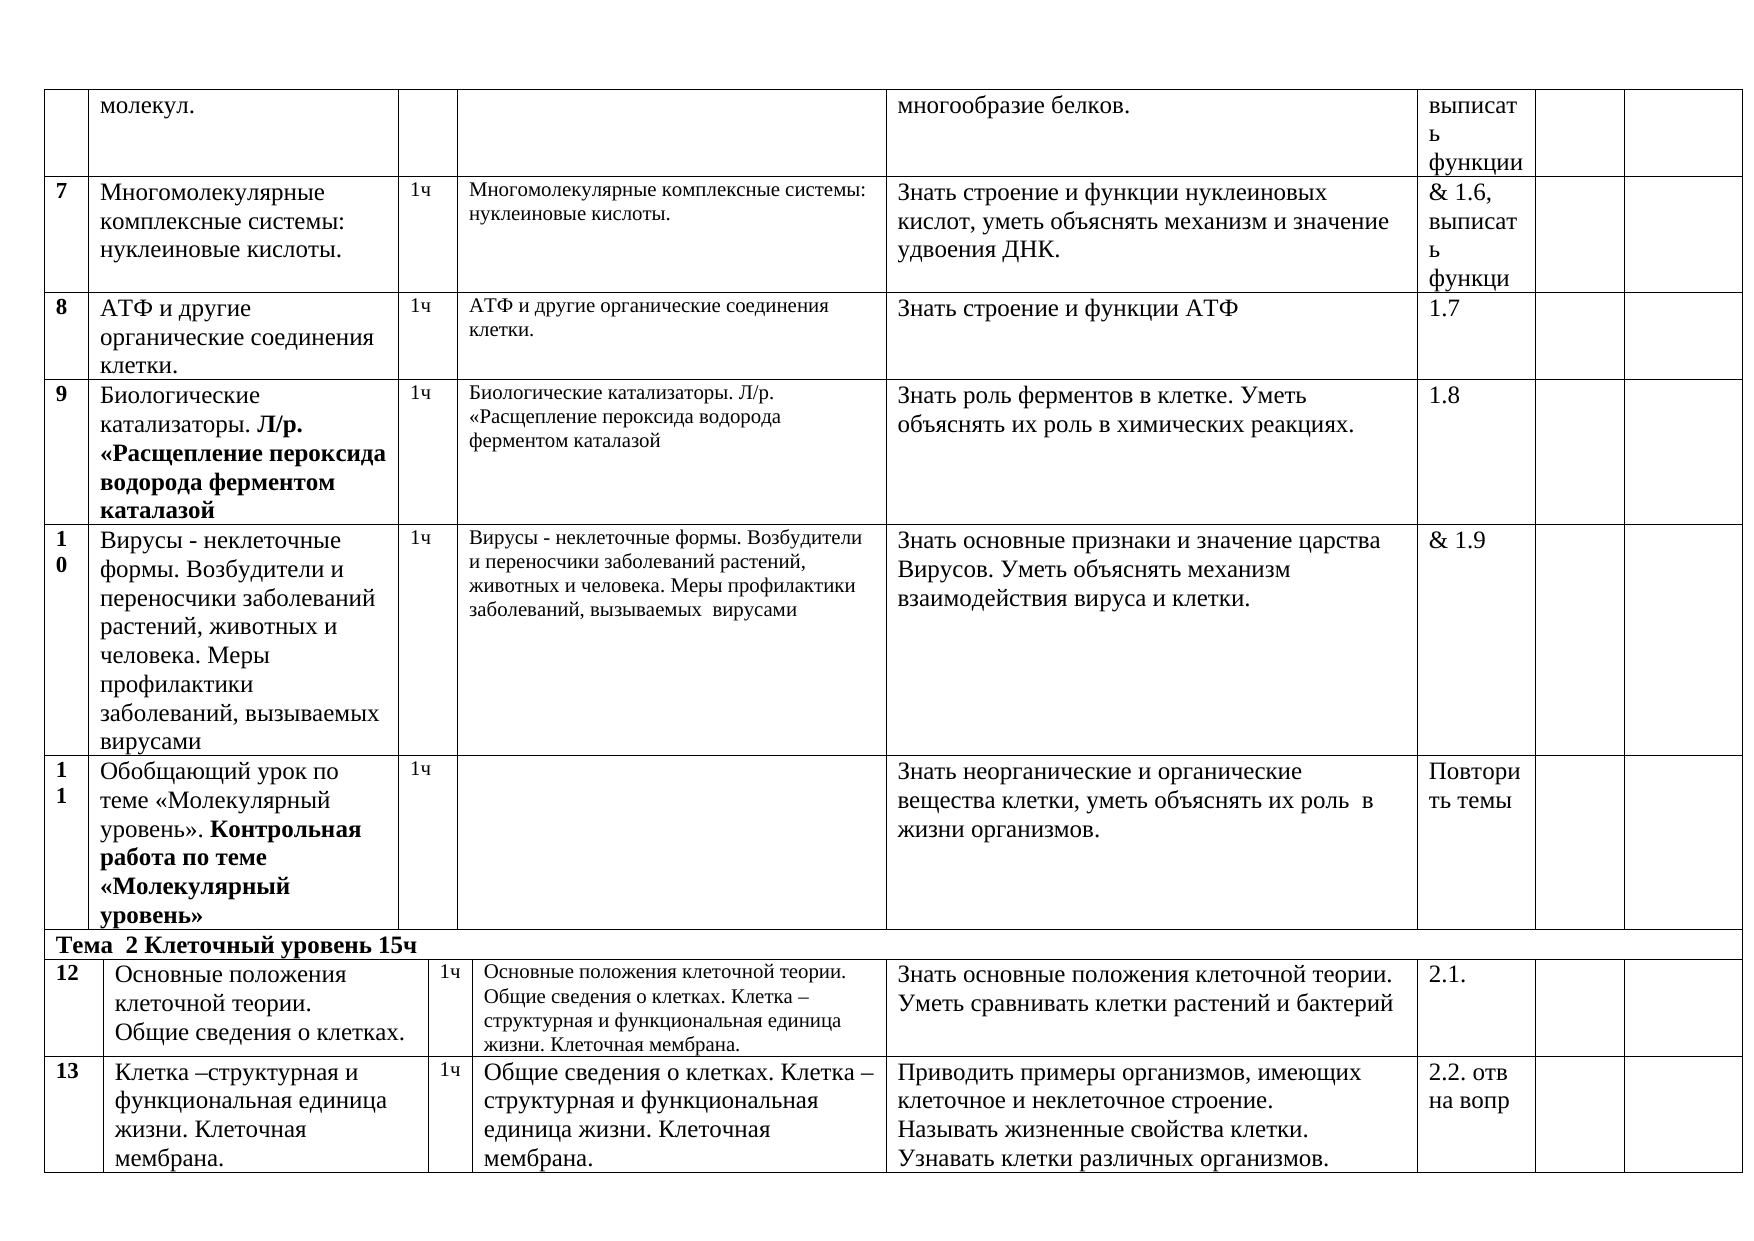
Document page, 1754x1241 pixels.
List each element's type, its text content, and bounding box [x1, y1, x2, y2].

table_cell [1625, 960, 1742, 1056]
table_cell [1625, 90, 1742, 176]
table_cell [89, 90, 398, 176]
table_cell 1.8 [1418, 380, 1535, 524]
table_cell 9 [45, 380, 88, 524]
table_cell 2.2. отв на вопр [1418, 1057, 1535, 1172]
table_cell [1536, 380, 1624, 524]
table_cell 1.7 [1418, 293, 1535, 379]
table_cell 12 [45, 960, 103, 1056]
table_cell 1ч [399, 380, 457, 524]
table_cell Многомолекулярные комплексные системы: нуклеиновые кислоты. [89, 177, 398, 292]
table_cell [1536, 293, 1624, 379]
table_cell Многомолекулярные комплексные системы: нуклеиновые кислоты. [458, 177, 886, 292]
table_cell [1625, 380, 1742, 524]
table_cell Вирусы - неклеточные формы. Возбудители и переносчики заболеваний растений, животных и человека. Меры профилактики заболеваний, вызываемых вирусами [458, 525, 886, 755]
table_cell 11 [45, 756, 88, 929]
table_cell 1ч [399, 525, 457, 755]
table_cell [458, 90, 886, 176]
table_cell & 1.9 [1418, 525, 1535, 755]
table_cell [1625, 756, 1742, 929]
table_cell [1625, 177, 1742, 292]
table_cell Вирусы - неклеточные формы. Возбудители и переносчики заболеваний растений, животных и человека. Меры профилактики заболеваний, вызываемых вирусами [89, 525, 398, 755]
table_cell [887, 90, 1417, 176]
table_cell Знать строение и функции нуклеиновых кислот, уметь объяснять механизм и значение удвоения ДНК. [887, 177, 1417, 292]
table_cell [1536, 177, 1624, 292]
table_cell 10 [45, 525, 88, 755]
table_cell Повторить темы [1418, 756, 1535, 929]
table_cell Знать неорганические и органические вещества клетки, уметь объяснять их роль в жизни организмов. [887, 756, 1417, 929]
table_cell [1536, 1057, 1624, 1172]
table_cell Клетка –структурная и функциональная единица жизни. Клеточная мембрана. [104, 1057, 428, 1172]
table_cell [458, 756, 886, 929]
table_cell 6 [45, 90, 88, 176]
table_cell Знать основные положения клеточной теории. Уметь сравнивать клетки растений и бактерий [887, 960, 1417, 1056]
table_cell Биологические катализаторы. Л/р. «Расщепление пероксида водорода ферментом каталазой [458, 380, 886, 524]
table_cell Биологические катализаторы. Л/р. «Расщепление пероксида водорода ферментом каталазой [89, 380, 398, 524]
table_cell 1ч [429, 960, 472, 1056]
table_cell Знать роль ферментов в клетке. Уметь объяснять их роль в химических реакциях. [887, 380, 1417, 524]
table_cell 1ч [399, 756, 457, 929]
table_cell Приводить примеры организмов, имеющих клеточное и неклеточное строение. Называть жизненные свойства клетки. Узнавать клетки различных организмов. [887, 1057, 1417, 1172]
table_cell Основные положения клеточной теории. Общие сведения о клетках. Клетка –структурная и функциональная единица жизни. Клеточная мембрана. [473, 960, 886, 1056]
table_cell [1625, 1057, 1742, 1172]
table_cell [1536, 525, 1624, 755]
table_cell [1536, 756, 1624, 929]
table_cell АТФ и другие органические соединения клетки. [458, 293, 886, 379]
table_cell 1ч [429, 1057, 472, 1172]
table_cell 8 [45, 293, 88, 379]
table_cell АТФ и другие органические соединения клетки. [89, 293, 398, 379]
table_cell Тема 2 Клеточный уровень 15ч [45, 930, 1742, 958]
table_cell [1418, 90, 1535, 176]
table_cell [1536, 90, 1624, 176]
table_cell [1625, 293, 1742, 379]
table_cell 1ч [399, 293, 457, 379]
table_cell Общие сведения о клетках. Клетка –структурная и функциональная единица жизни. Клеточная мембрана. [473, 1057, 886, 1172]
table_cell Обобщающий урок по теме «Молекулярный уровень». Контрольная работа по теме «Молекулярный уровень» [89, 756, 398, 929]
table_cell 2.1. [1418, 960, 1535, 1056]
table_cell [1625, 525, 1742, 755]
table_cell Знать основные признаки и значение царства Вирусов. Уметь объяснять механизм взаимодействия вируса и клетки. [887, 525, 1417, 755]
table_cell Знать строение и функции АТФ [887, 293, 1417, 379]
table_cell [399, 90, 457, 176]
table_cell 7 [45, 177, 88, 292]
table_cell 13 [45, 1057, 103, 1172]
table_cell Основные положения клеточной теории. Общие сведения о клетках. [104, 960, 428, 1056]
table_cell [1536, 960, 1624, 1056]
table_cell & 1.6, выписать функци [1418, 177, 1535, 292]
table_cell 1ч [399, 177, 457, 292]
